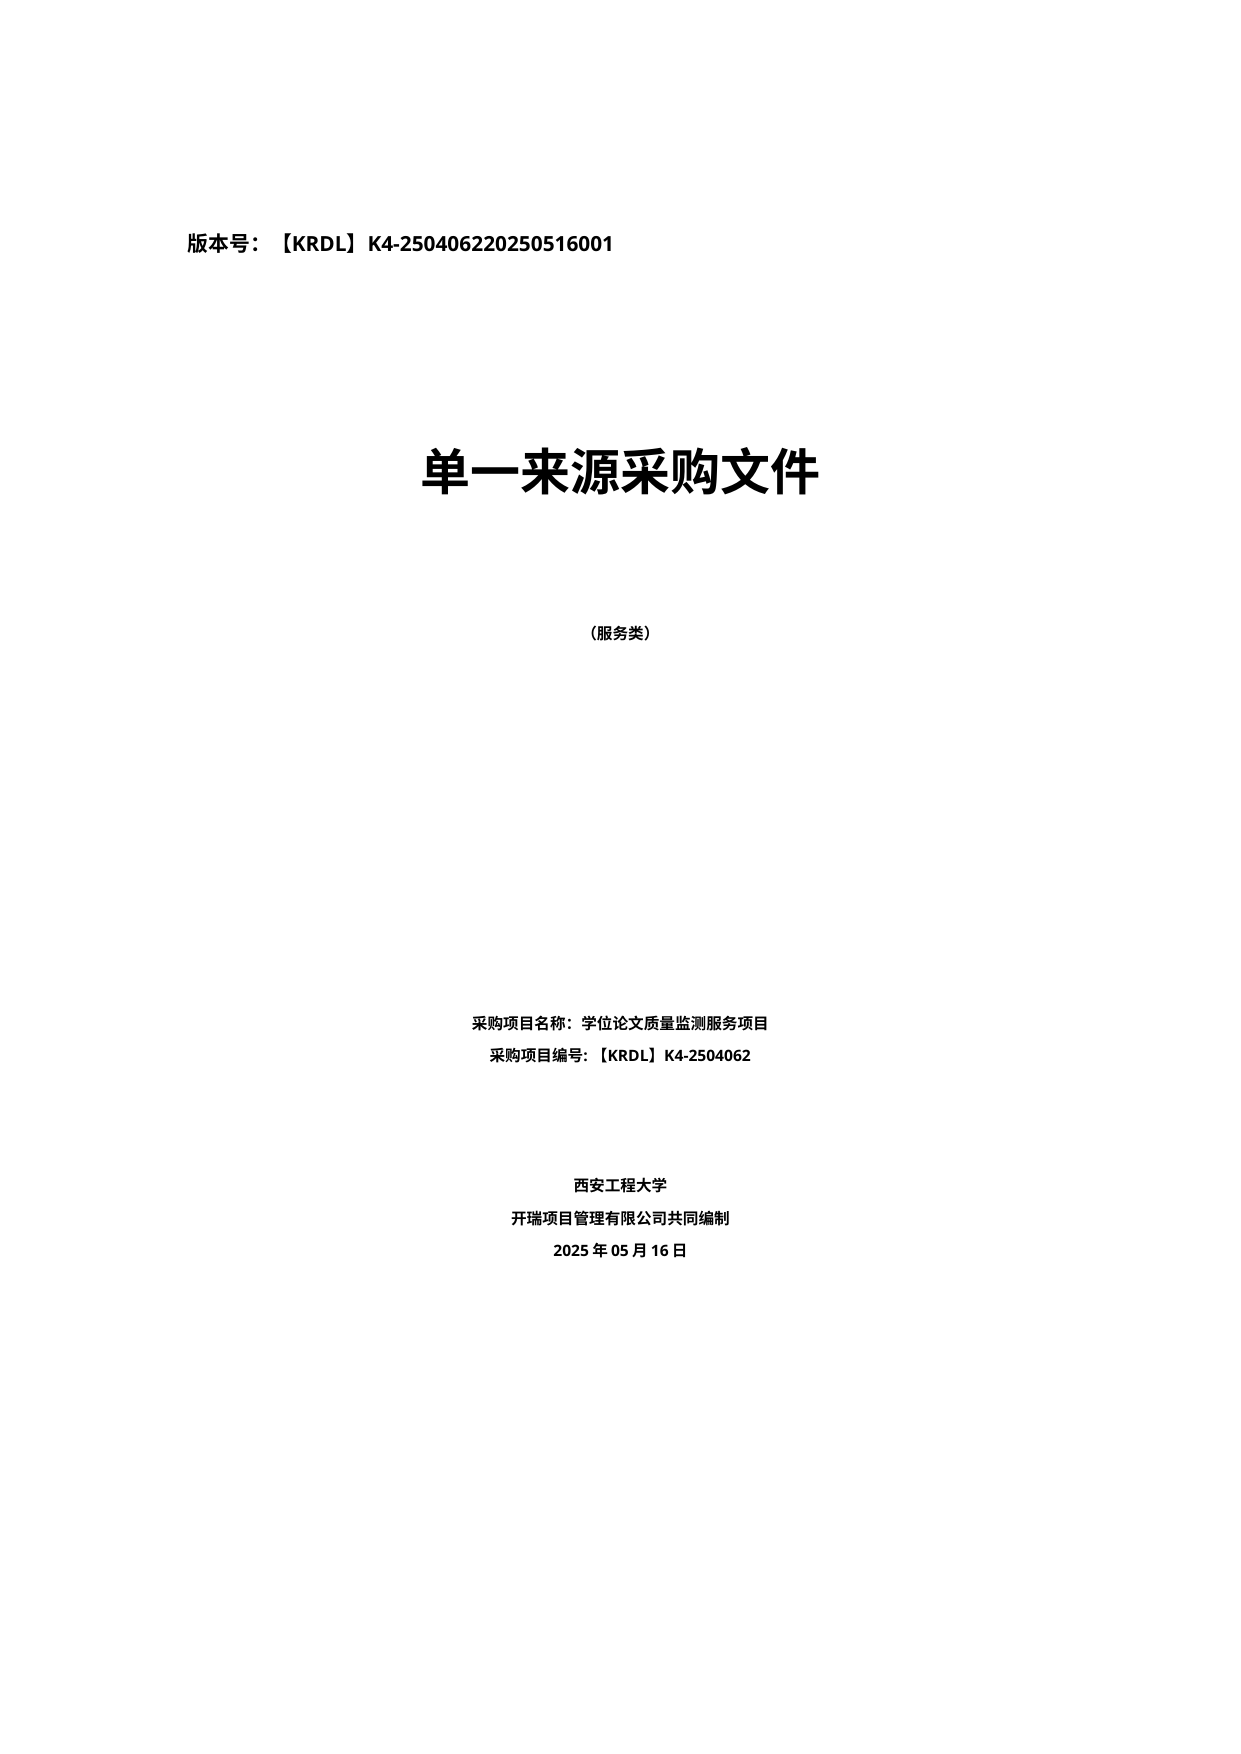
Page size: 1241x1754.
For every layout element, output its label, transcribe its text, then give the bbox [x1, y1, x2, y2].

text （服务类） [187, 617, 1053, 1007]
text 西安工程大学 [187, 1169, 1053, 1202]
text 2025年05月16日 [187, 1234, 1053, 1267]
text 版本号：【KRDL】K4-250406220250516001 [187, 227, 1053, 422]
text 采购项目名称：学位论文质量监测服务项目 [187, 1007, 1053, 1039]
text 采购项目编号: 【KRDL】K4-2504062 [187, 1039, 1053, 1169]
text 单一来源采购文件 [187, 422, 1053, 617]
text 开瑞项目管理有限公司共同编制 [187, 1202, 1053, 1234]
